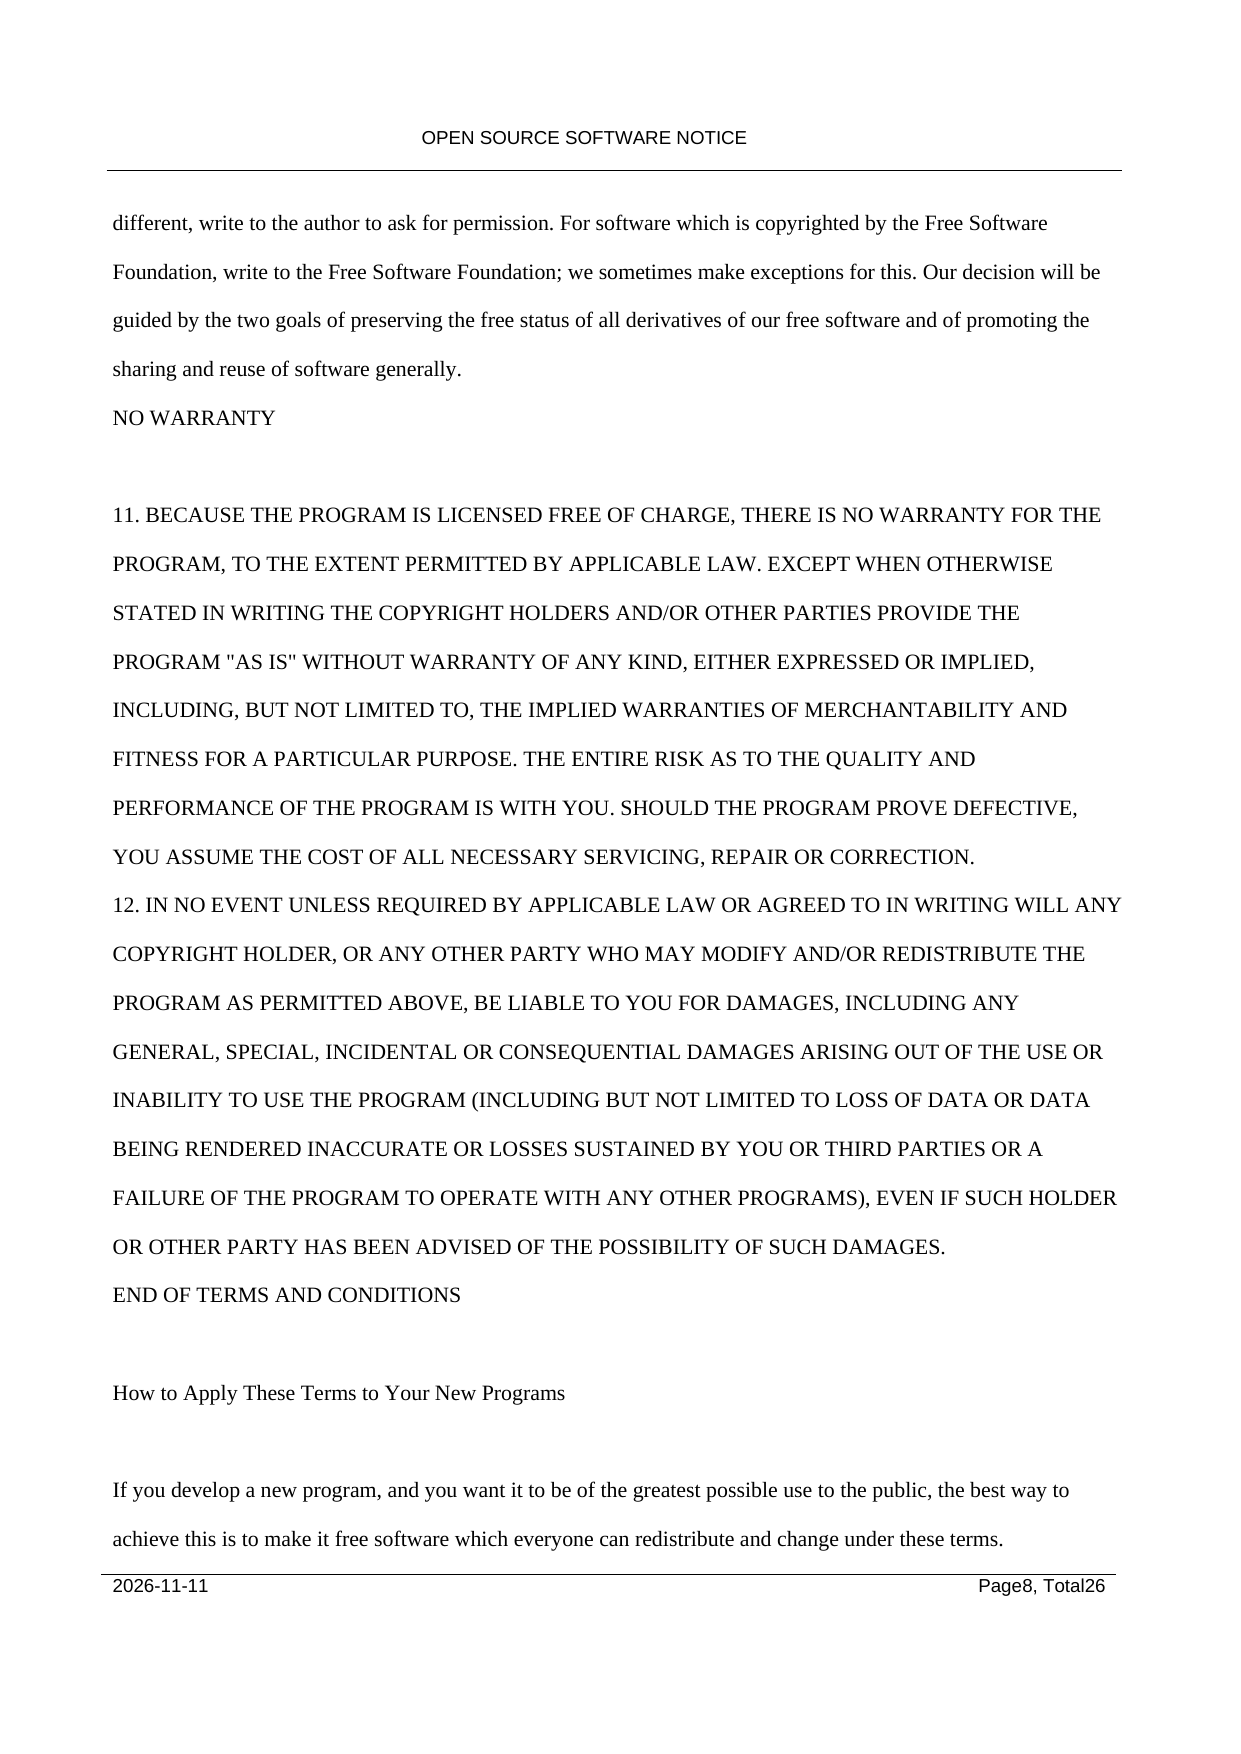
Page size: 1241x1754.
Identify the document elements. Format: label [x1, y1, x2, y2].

text [112, 206, 1128, 1555]
